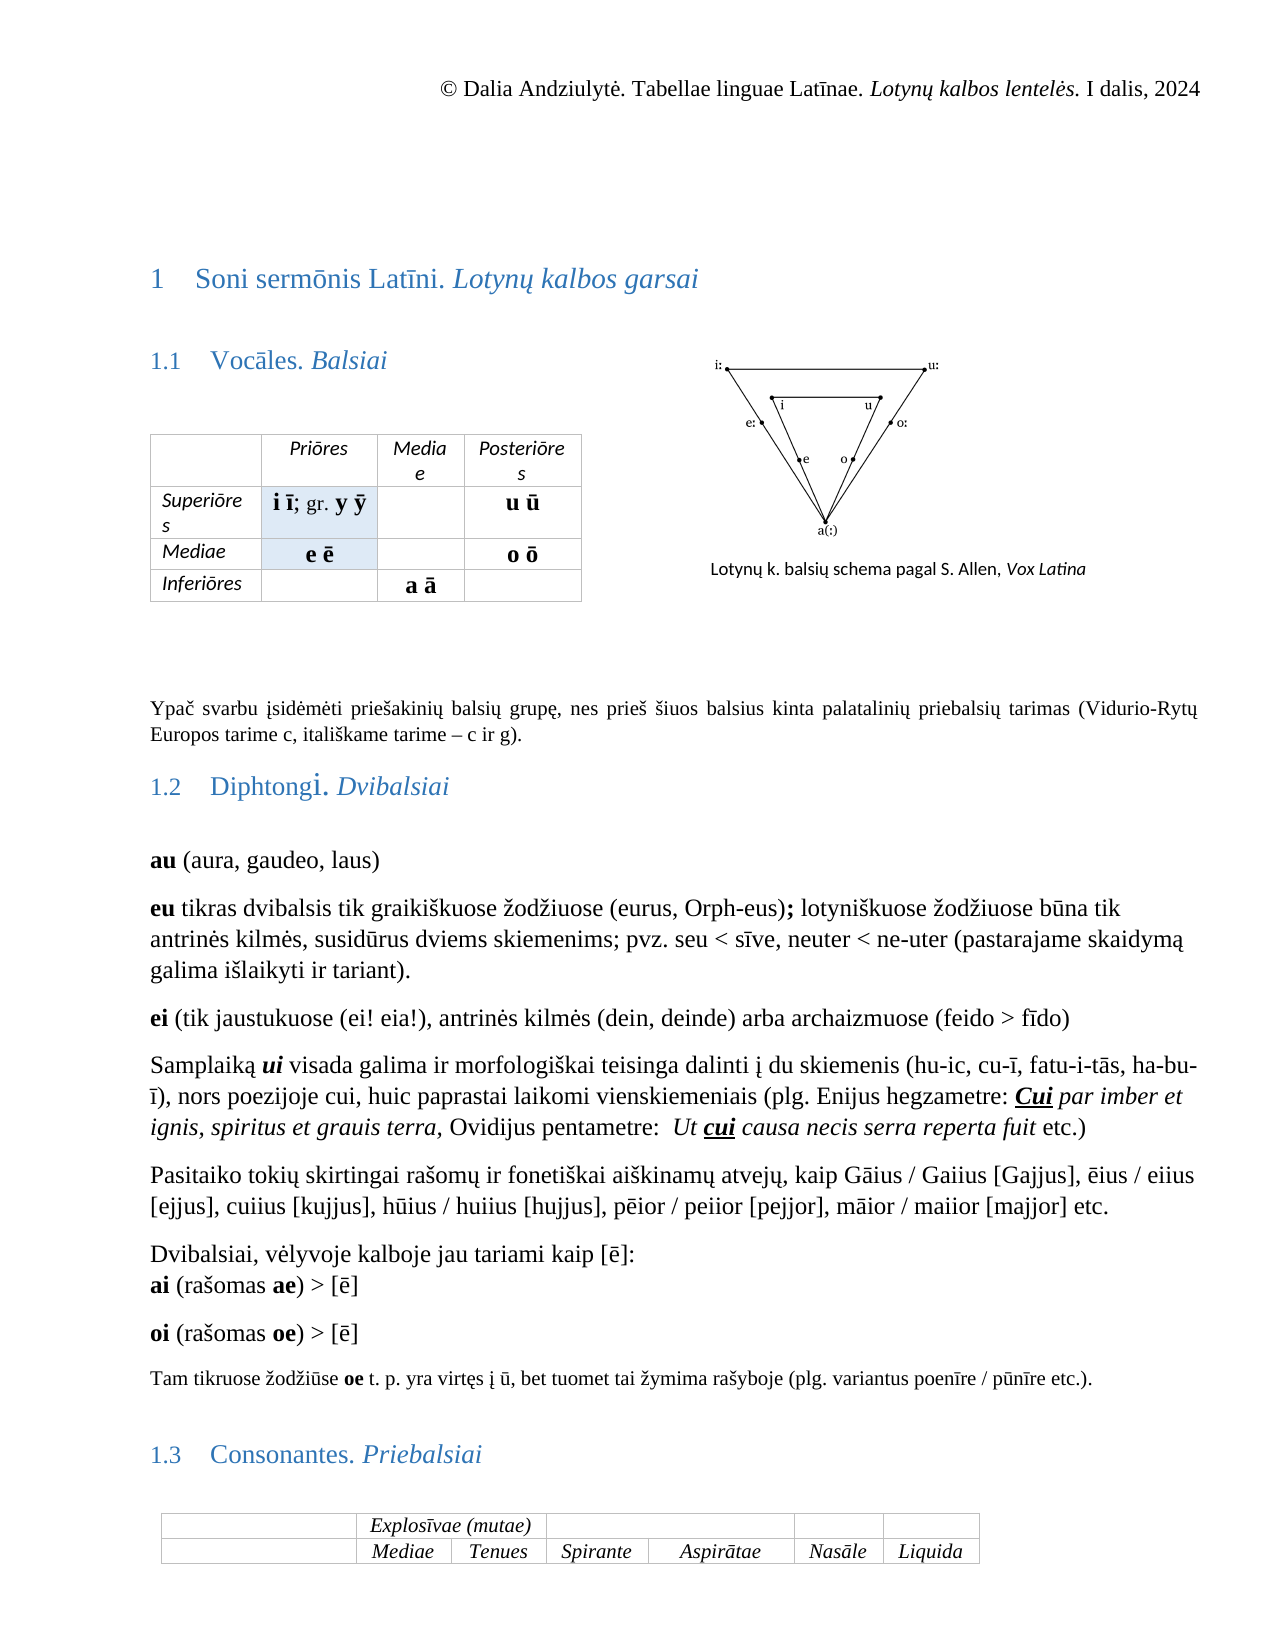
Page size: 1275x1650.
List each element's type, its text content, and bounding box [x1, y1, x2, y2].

table_cell [378, 539, 464, 569]
table_cell [378, 487, 464, 538]
table_cell u ū [465, 487, 581, 538]
text Ypač svarbu įsidėmėti priešakinių balsių grupę, nes prieš šiuos balsius kinta palatalinių priebalsių tarimas (Vidurio-Rytų Europos tarime c, itališkame tarime – c ir g). [150, 696, 1200, 746]
table_header [151, 435, 261, 486]
table_cell Spirantes [547, 1539, 648, 1563]
table_cell a ā [378, 570, 464, 601]
table_header [162, 1514, 356, 1537]
table_header [795, 1514, 883, 1537]
text Samplaiką ui visada galima ir morfologiškai teisinga dalinti į du skiemenis (hu-ic, cu-ī, fatu-i-tās, ha-bu-ī), nors poezijoje cui, huic paprastai laikomi vienskiemeniais (plg. Enijus hegzametre: Cui par imber et ignis, spiritus et grauis terra, Ovidijus pentametre: Ut cui causa necis serra reperta fuit etc.) [150, 1050, 1200, 1141]
table_cell e ē [262, 539, 377, 569]
table_cell o ō [465, 539, 581, 569]
text au (aura, gaudeo, laus) [150, 845, 1200, 874]
table_cell Nasāles [795, 1539, 883, 1563]
subtitle Vocāles. Balsiai [150, 344, 1200, 376]
text oi (rašomas oe) > [ē] [150, 1318, 1200, 1346]
subtitle Soni sermōnis Latīni. Lotynų kalbos garsai [150, 261, 1200, 295]
table_cell Tenues [452, 1539, 546, 1563]
table_header Explosīvae (mutae) [357, 1514, 546, 1537]
text eu tikras dvibalsis tik graikiškuose žodžiuose (eurus, Orph-eus); lotyniškuose žodžiuose būna tik antrinės kilmės, susidūrus dviems skiemenims; pvz. seu < sīve, neuter < ne-uter (pastarajame skaidymą galima išlaikyti ir tariant). [150, 893, 1200, 984]
table_header [547, 1514, 794, 1537]
table_cell i ī; gr. y ȳ [262, 487, 377, 538]
subtitle Consonantes. Priebalsiai [150, 1438, 1200, 1509]
table_header Posteriōres [465, 435, 581, 486]
text ei (tik jaustukuose (ei! eia!), antrinės kilmės (dein, deinde) arba archaizmuose (feido > fīdo) [150, 1003, 1200, 1031]
subtitle Diphtongi. Dvibalsiai [150, 764, 1200, 842]
table_cell Mediae [357, 1539, 451, 1563]
table_cell [162, 1539, 356, 1563]
text Dvibalsiai, vėlyvoje kalboje jau tariami kaip [ē]: ai (rašomas ae) > [ē] [150, 1239, 1200, 1299]
table_cell [262, 570, 377, 601]
table_cell [465, 570, 581, 601]
table_header Mediae [378, 435, 464, 486]
table_cell Aspirātae (gr.) [649, 1539, 794, 1563]
table_header [884, 1514, 979, 1537]
table_cell Superiōres [151, 487, 261, 538]
table_header Priōres [262, 435, 377, 486]
text Tam tikruose žodžiūse oe t. p. yra virtęs į ū, bet tuomet tai žymima rašyboje (plg. variantus poenīre / pūnīre etc.). [150, 1365, 1200, 1420]
table_cell Liquidae [884, 1539, 979, 1563]
picture [710, 357, 945, 538]
table_cell Inferiōres [151, 570, 261, 601]
table_cell Mediae [151, 539, 261, 569]
text Pasitaiko tokių skirtingai rašomų ir fonetiškai aiškinamų atvejų, kaip Gāius / Gaiius [Gajjus], ēius / eiius [ejjus], cuiius [kujjus], hūius / huiius [hujjus], pēior / peiior [pejjor], māior / maiior [majjor] etc. [150, 1160, 1200, 1220]
